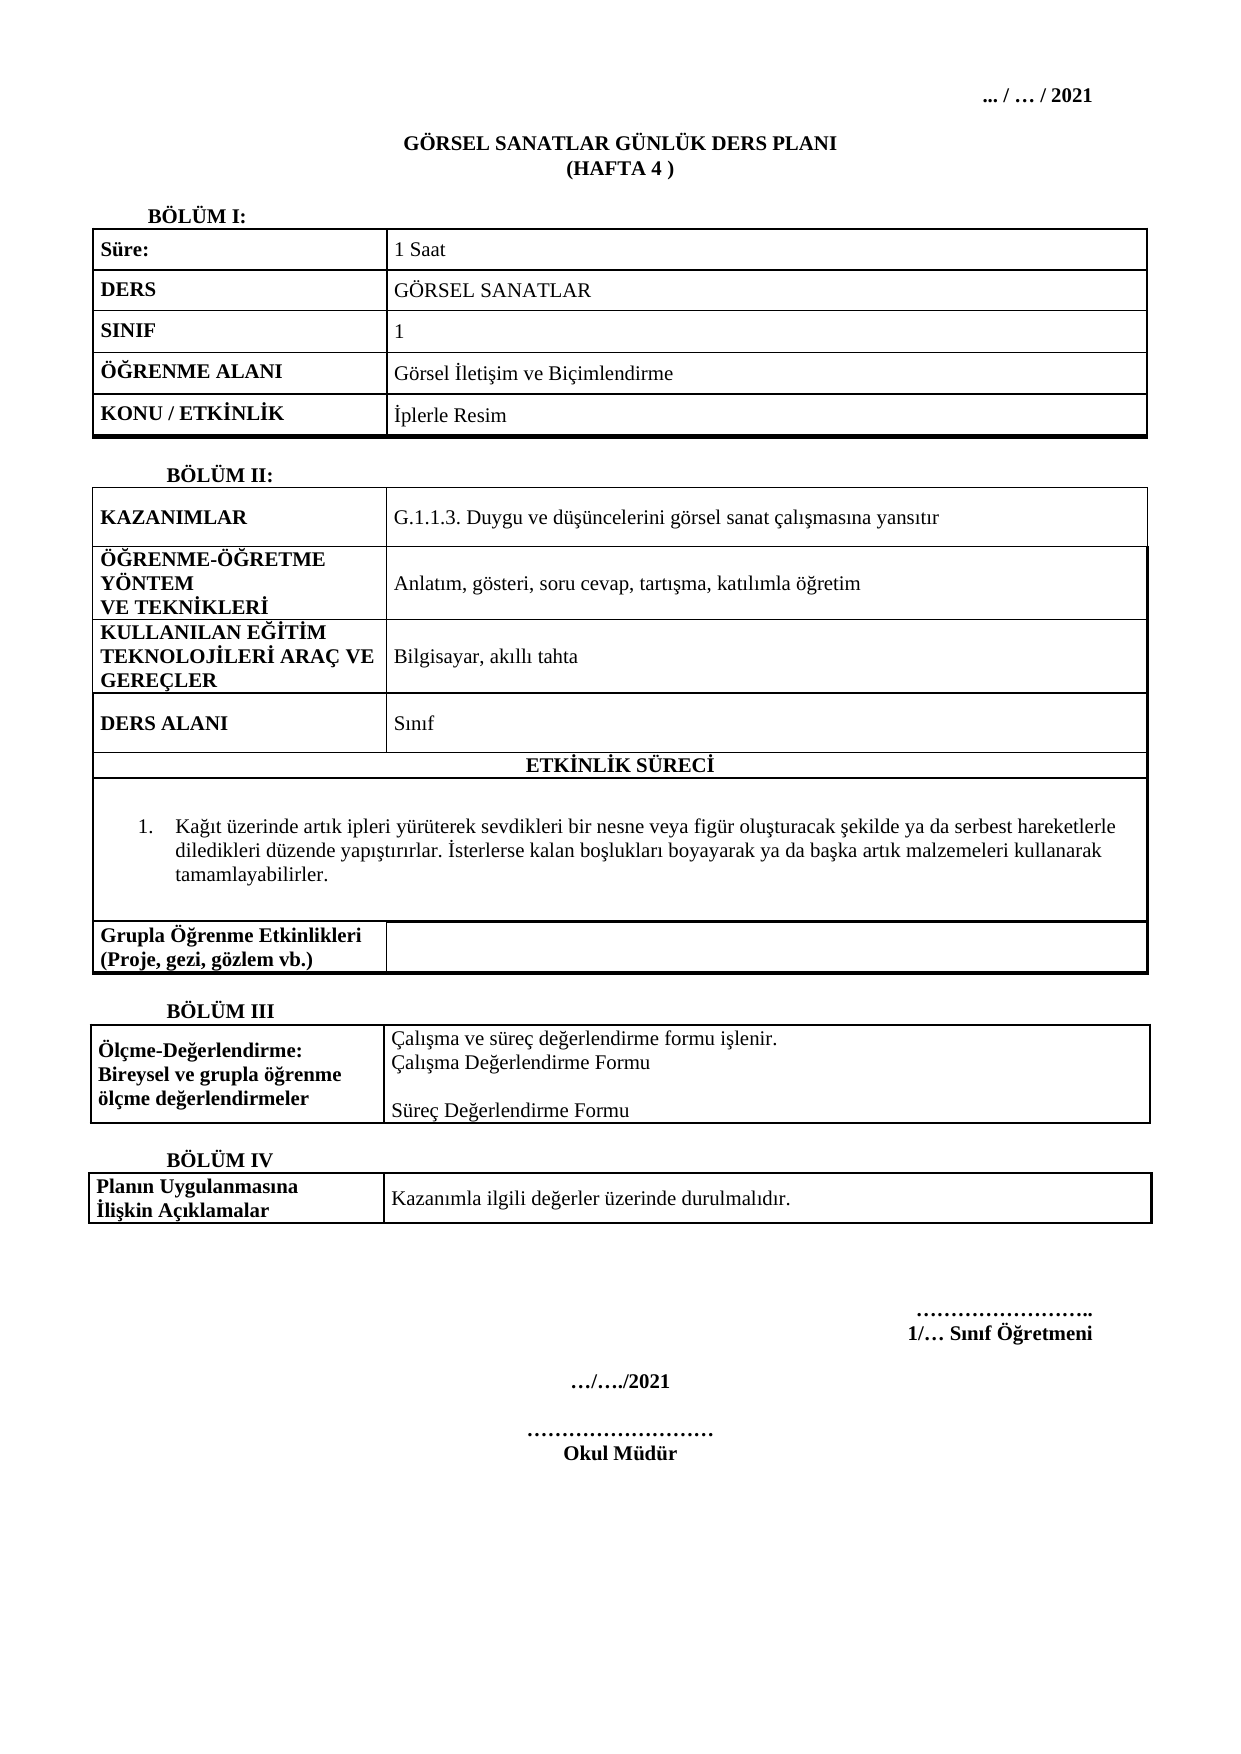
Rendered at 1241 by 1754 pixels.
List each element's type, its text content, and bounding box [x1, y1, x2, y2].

table_cell DERS ALANI [94, 694, 386, 752]
table_cell ETKİNLİK SÜRECİ [94, 753, 1146, 777]
text ... / … / 2021 [148, 83, 1093, 107]
text BÖLÜM I: [148, 203, 1093, 228]
table_cell Görsel İletişim ve Biçimlendirme [388, 353, 1146, 393]
table_cell Anlatım, gösteri, soru cevap, tartışma, katılımla öğretim [387, 547, 1146, 619]
text 1/… Sınıf Öğretmeni [148, 1321, 1093, 1344]
table_cell [387, 923, 1146, 971]
subtitle BÖLÜM III [148, 999, 1093, 1023]
table_cell KONU / ETKİNLİK [94, 395, 386, 434]
table_header Süre: [94, 230, 386, 269]
table_header 1 Saat [388, 230, 1146, 269]
table_header Planın Uygulanmasına İlişkin Açıklamalar [90, 1174, 383, 1222]
table_cell KULLANILAN EĞİTİM TEKNOLOJİLERİ ARAÇ VE GEREÇLER [93, 620, 386, 692]
table_header G.1.1.3. Duygu ve düşüncelerini görsel sanat çalışmasına yansıtır [387, 488, 1147, 546]
text GÖRSEL SANATLAR GÜNLÜK DERS PLANI [148, 131, 1093, 155]
table_cell İplerle Resim [388, 395, 1146, 434]
text (HAFTA 4 ) [148, 155, 1093, 179]
table_header Çalışma ve süreç değerlendirme formu işlenir. Çalışma Değerlendirme Formu Süreç Değerlendirme Formu [385, 1026, 1149, 1122]
table_cell DERS [94, 271, 386, 310]
table_cell 1 [388, 311, 1146, 352]
table_cell ÖĞRENME ALANI [94, 353, 386, 393]
table_header Ölçme-Değerlendirme: Bireysel ve grupla öğrenme ölçme değerlendirmeler [92, 1026, 383, 1122]
text …/…./2021 [148, 1369, 1093, 1393]
table_cell Sınıf [387, 694, 1146, 752]
table_cell Kağıt üzerinde artık ipleri yürüterek sevdikleri bir nesne veya figür oluşturacak şekilde ya da serbest hareketlerle diledikleri düzende yapıştırırlar. İsterlerse kalan boşlukları boyayarak ya da başka artık malzemeleri kullanarak tamamlayabilirler. [94, 779, 1146, 920]
text BÖLÜM II: [148, 463, 1093, 487]
text …………………….. [148, 1296, 1093, 1321]
text Okul Müdür [148, 1441, 1093, 1465]
subtitle BÖLÜM IV [148, 1148, 1093, 1172]
table_header Kazanımla ilgili değerler üzerinde durulmalıdır. [385, 1174, 1150, 1222]
text ……………………… [148, 1417, 1093, 1441]
table_header KAZANIMLAR [93, 488, 386, 546]
table_cell GÖRSEL SANATLAR [388, 271, 1146, 310]
table_cell SINIF [94, 311, 386, 352]
table_cell ÖĞRENME-ÖĞRETME YÖNTEM VE TEKNİKLERİ [93, 547, 386, 619]
table_cell Bilgisayar, akıllı tahta [387, 620, 1146, 692]
table_cell Grupla Öğrenme Etkinlikleri (Proje, gezi, gözlem vb.) [94, 922, 386, 971]
